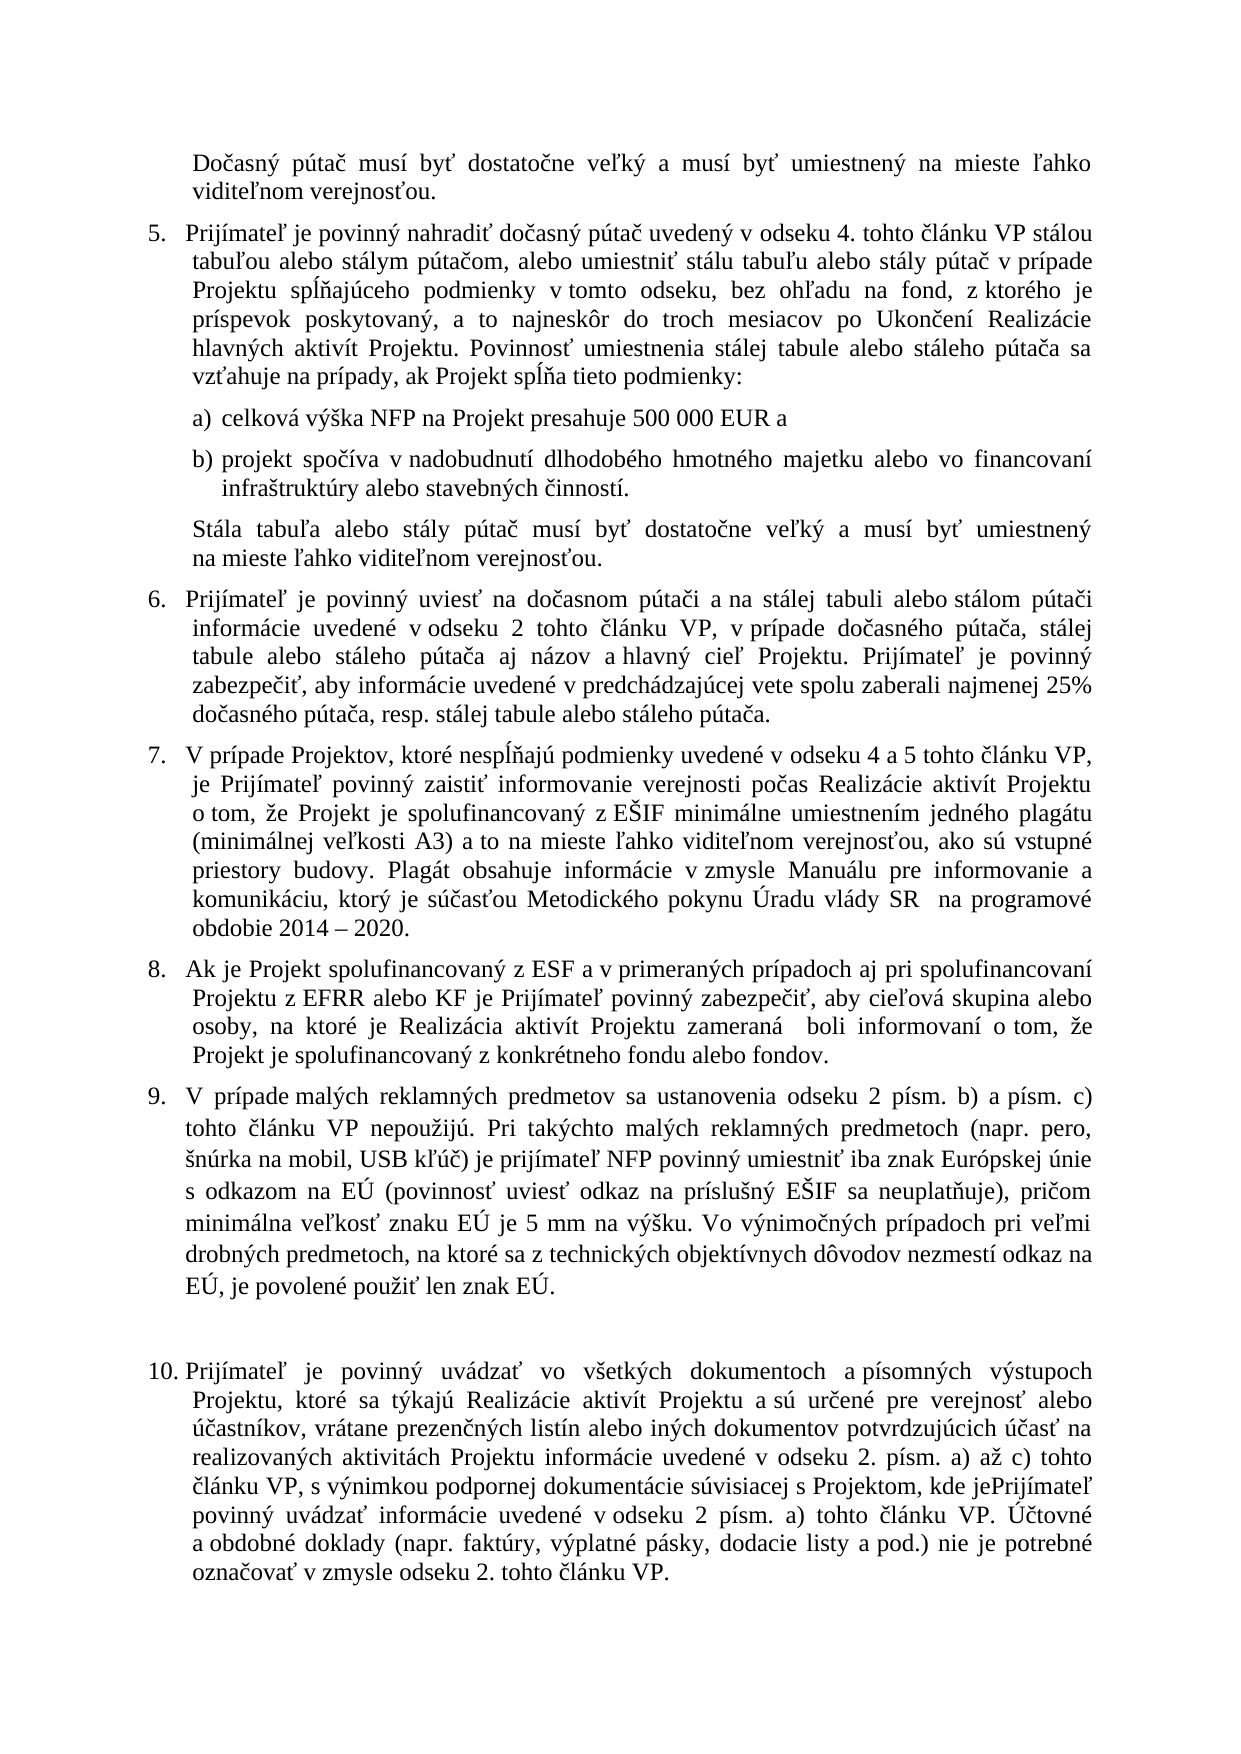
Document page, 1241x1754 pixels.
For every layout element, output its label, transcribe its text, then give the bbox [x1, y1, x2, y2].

list Prijímateľ je povinný uvádzať vo všetkých dokumentoch a písomných výstupoch Projektu, ktoré sa týkajú Realizácie aktivít Projektu a sú určené pre verejnosť alebo účastníkov, vrátane prezenčných listín alebo iných dokumentov potvrdzujúcich účasť na realizovaných aktivitách Projektu informácie uvedené v odseku 2. písm. a) až c) tohto článku VP, s výnimkou podpornej dokumentácie súvisiacej s Projektom, kde jePrijímateľ povinný uvádzať informácie uvedené v odseku 2 písm. a) tohto článku VP. Účtovné a obdobné doklady (napr. faktúry, výplatné pásky, dodacie listy a pod.) nie je potrebné označovať v zmysle odseku 2. tohto článku VP. [148, 1356, 1093, 1586]
list V prípade Projektov, ktoré nespĺňajú podmienky uvedené v odseku 4 a 5 tohto článku VP, je Prijímateľ povinný zaistiť informovanie verejnosti počas Realizácie aktivít Projektu o tom, že Projekt je spolufinancovaný z EŠIF minimálne umiestnením jedného plagátu (minimálnej veľkosti A3) a to na mieste ľahko viditeľnom verejnosťou, ako sú vstupné priestory budovy. Plagát obsahuje informácie v zmysle Manuálu pre informovanie a komunikáciu, ktorý je súčasťou Metodického pokynu Úradu vlády SR na programové obdobie 2014 – 2020. [148, 740, 1093, 941]
list Ak je Projekt spolufinancovaný z ESF a v primeraných prípadoch aj pri spolufinancovaní Projektu z EFRR alebo KF je Prijímateľ povinný zabezpečiť, aby cieľová skupina alebo osoby, na ktoré je Realizácia aktivít Projektu zameraná boli informovaní o tom, že Projekt je spolufinancovaný z konkrétneho fondu alebo fondov. [148, 954, 1093, 1069]
list Prijímateľ je povinný uviesť na dočasnom pútači a na stálej tabuli alebo stálom pútači informácie uvedené v odseku 2 tohto článku VP, v prípade dočasného pútača, stálej tabule alebo stáleho pútača aj názov a hlavný cieľ Projektu. Prijímateľ je povinný zabezpečiť, aby informácie uvedené v predchádzajúcej vete spolu zaberali najmenej 25% dočasného pútača, resp. stálej tabule alebo stáleho pútača. [148, 584, 1093, 728]
text Dočasný pútač musí byť dostatočne veľký a musí byť umiestnený na mieste ľahko viditeľnom verejnosťou. [192, 148, 1093, 205]
list Prijímateľ je povinný nahradiť dočasný pútač uvedený v odseku 4. tohto článku VP stálou tabuľou alebo stálym pútačom, alebo umiestniť stálu tabuľu alebo stály pútač v prípade Projektu spĺňajúceho podmienky v tomto odseku, bez ohľadu na fond, z ktorého je príspevok poskytovaný, a to najneskôr do troch mesiacov po Ukončení Realizácie hlavných aktivít Projektu. Povinnosť umiestnenia stálej tabule alebo stáleho pútača sa vzťahuje na prípady, ak Projekt spĺňa tieto podmienky: [148, 218, 1093, 390]
list V prípade malých reklamných predmetov sa ustanovenia odseku 2 písm. b) a písm. c) tohto článku VP nepoužijú. Pri takýchto malých reklamných predmetoch (napr. pero, šnúrka na mobil, USB kľúč) je prijímateľ NFP povinný umiestniť iba znak Európskej únie s odkazom na EÚ (povinnosť uviesť odkaz na príslušný EŠIF sa neuplatňuje), pričom minimálna veľkosť znaku EÚ je na výšku. Vo výnimočných prípadoch pri veľmi drobných predmetoch, na ktoré sa z technických objektívnych dôvodov nezmestí odkaz na EÚ, je povolené použiť len znak EÚ. [148, 1081, 1093, 1299]
list celková výška NFP na Projekt presahuje 500 000 EUR a [192, 403, 1093, 431]
list projekt spočíva v nadobudnutí dlhodobého hmotného majetku alebo vo financovaní infraštruktúry alebo stavebných činností. [192, 444, 1093, 501]
text Stála tabuľa alebo stály pútač musí byť dostatočne veľký a musí byť umiestnený na mieste ľahko viditeľnom verejnosťou. [192, 514, 1093, 571]
